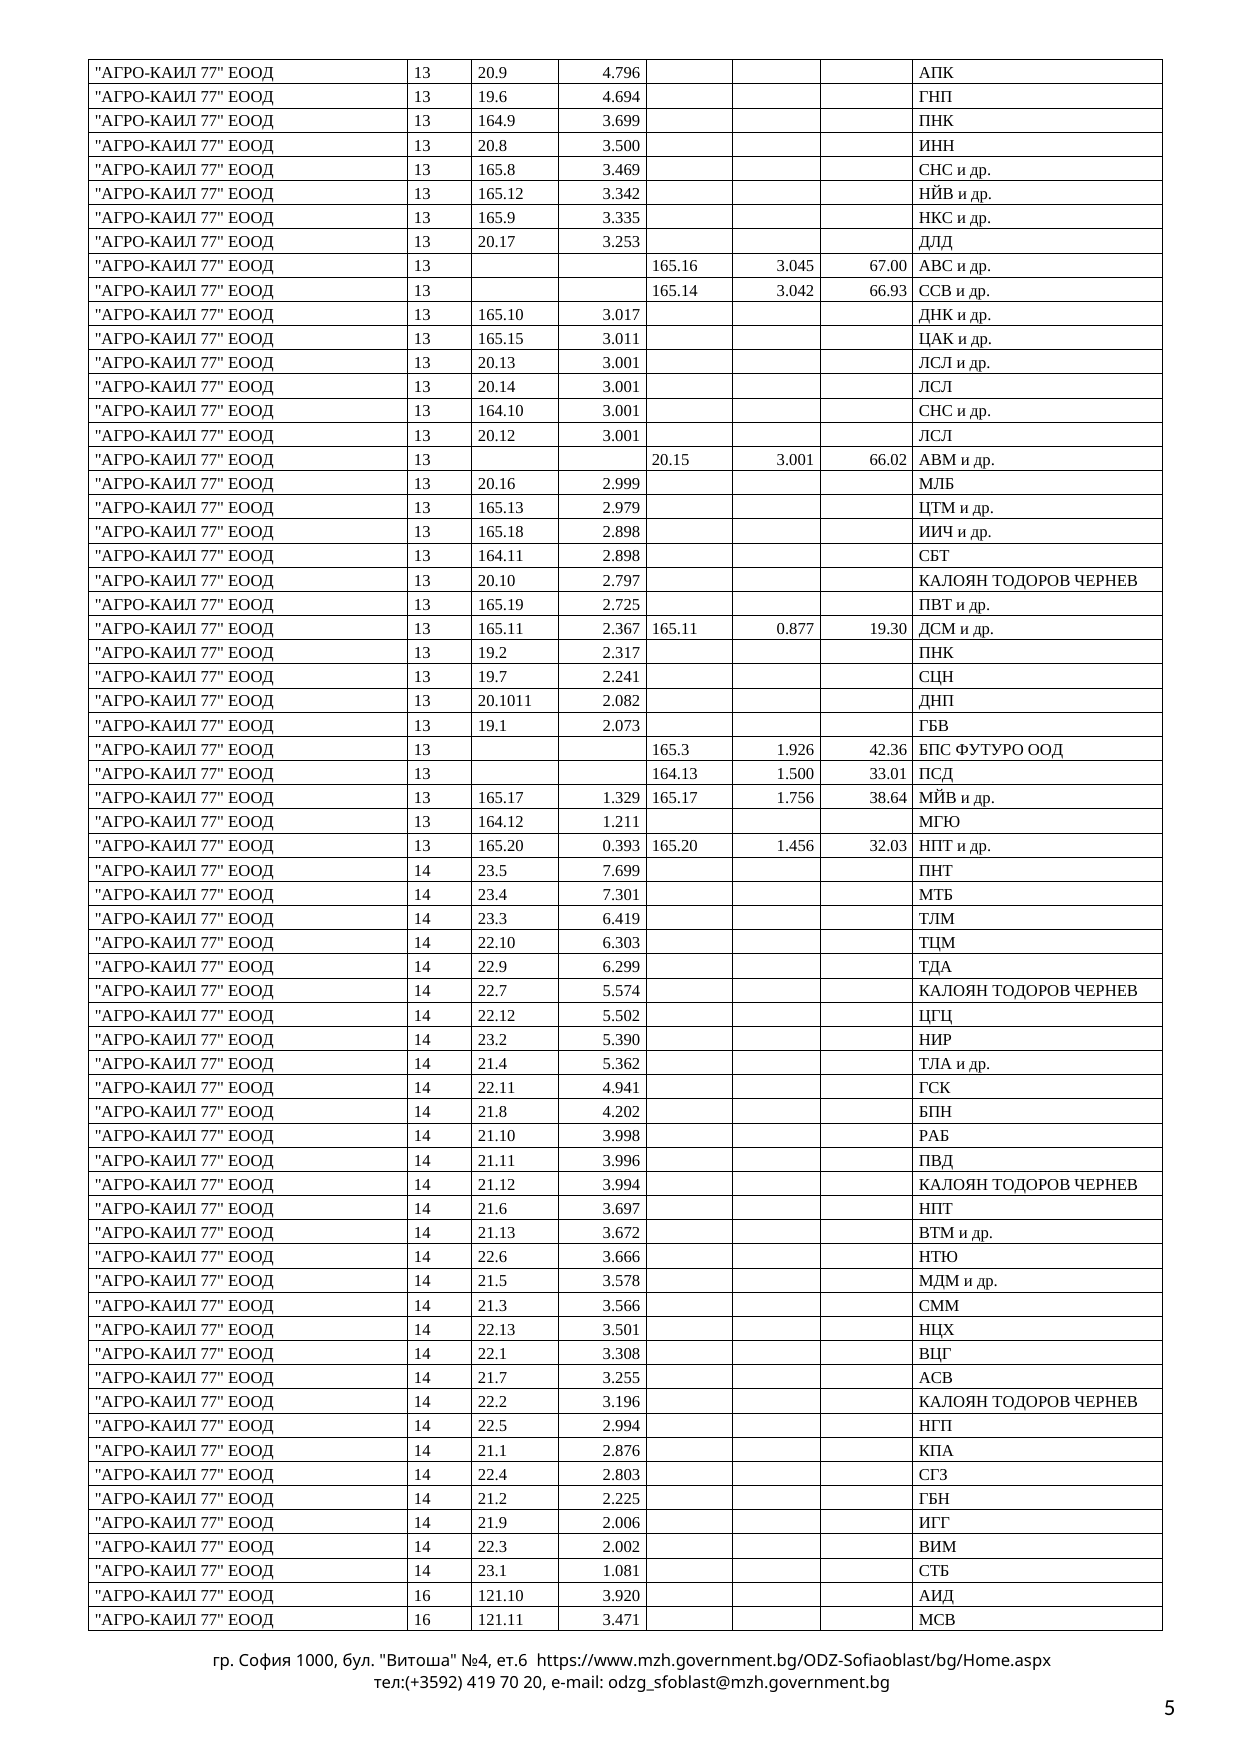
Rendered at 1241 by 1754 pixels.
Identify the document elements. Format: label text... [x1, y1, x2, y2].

table_cell ТДА [913, 954, 1162, 977]
table_cell МСВ [913, 1607, 1162, 1630]
table_cell 19.1 [472, 713, 558, 736]
table_cell [647, 374, 732, 397]
table_cell 1.756 [733, 785, 820, 808]
table_cell 20.17 [472, 229, 558, 252]
table_cell 164.11 [472, 544, 558, 567]
table_cell [647, 640, 732, 663]
table_cell 14 [408, 1003, 471, 1026]
table_cell 3.017 [559, 302, 646, 325]
table_cell [647, 471, 732, 494]
table_cell 21.2 [472, 1486, 558, 1509]
table_cell "АГРО-КАИЛ 77" ЕООД [89, 302, 407, 325]
table_cell [733, 640, 820, 663]
table_cell [821, 568, 912, 591]
table_cell 3.335 [559, 205, 646, 228]
table_cell [647, 205, 732, 228]
table_cell 14 [408, 1075, 471, 1098]
table_cell НИР [913, 1027, 1162, 1050]
table_cell [472, 761, 558, 784]
table_cell 165.10 [472, 302, 558, 325]
table_cell [733, 229, 820, 252]
table_cell 2.898 [559, 544, 646, 567]
table_cell [733, 1172, 820, 1195]
table_cell [647, 1462, 732, 1485]
table_cell "АГРО-КАИЛ 77" ЕООД [89, 350, 407, 373]
table_cell "АГРО-КАИЛ 77" ЕООД [89, 181, 407, 204]
table_cell 42.36 [821, 737, 912, 760]
table_cell [821, 109, 912, 132]
table_cell [733, 568, 820, 591]
table_cell ИГГ [913, 1510, 1162, 1533]
table_cell 14 [408, 1510, 471, 1533]
table_cell 13 [408, 471, 471, 494]
table_cell 14 [408, 1196, 471, 1219]
table_cell [647, 809, 732, 832]
table_cell 21.7 [472, 1365, 558, 1388]
table_cell [821, 1607, 912, 1630]
table_cell [733, 1196, 820, 1219]
table_cell [647, 326, 732, 349]
table_cell [821, 1583, 912, 1606]
table_cell 2.797 [559, 568, 646, 591]
table_cell [647, 1196, 732, 1219]
table_cell [821, 1510, 912, 1533]
table_cell 23.4 [472, 882, 558, 905]
table_cell 2.876 [559, 1438, 646, 1461]
table_cell 2.225 [559, 1486, 646, 1509]
table_cell ПНТ [913, 858, 1162, 881]
table_cell [821, 1365, 912, 1388]
table_cell 5.502 [559, 1003, 646, 1026]
table_cell [821, 1196, 912, 1219]
table_cell [733, 1099, 820, 1122]
table_cell [733, 205, 820, 228]
table_cell [733, 1365, 820, 1388]
table_cell [821, 1269, 912, 1292]
table_cell 165.19 [472, 592, 558, 615]
table_cell 165.20 [647, 834, 732, 857]
table_cell 0.393 [559, 834, 646, 857]
table_cell ЛСЛ [913, 374, 1162, 397]
table_cell 13 [408, 544, 471, 567]
table_cell [647, 157, 732, 180]
table_cell [733, 350, 820, 373]
table_cell "АГРО-КАИЛ 77" ЕООД [89, 1051, 407, 1074]
table_cell 22.13 [472, 1317, 558, 1340]
table_cell 20.9 [472, 60, 558, 83]
table_cell 14 [408, 1559, 471, 1582]
table_cell [647, 109, 732, 132]
table_cell 21.10 [472, 1124, 558, 1147]
table_cell ВИМ [913, 1534, 1162, 1557]
table_cell [647, 1365, 732, 1388]
table_cell 164.9 [472, 109, 558, 132]
table_cell СТБ [913, 1559, 1162, 1582]
table_cell МЛБ [913, 471, 1162, 494]
table_cell [647, 1172, 732, 1195]
table_cell 14 [408, 1220, 471, 1243]
table_cell КАЛОЯН ТОДОРОВ ЧЕРНЕВ [913, 568, 1162, 591]
table_cell [821, 1148, 912, 1171]
table_cell 22.2 [472, 1389, 558, 1412]
table_cell [733, 1414, 820, 1437]
table_cell 13 [408, 302, 471, 325]
table_cell 164.13 [647, 761, 732, 784]
table_cell [733, 1075, 820, 1098]
table_cell 14 [408, 1317, 471, 1340]
table_cell РАБ [913, 1124, 1162, 1147]
table_cell "АГРО-КАИЛ 77" ЕООД [89, 399, 407, 422]
table_cell [647, 689, 732, 712]
table_cell [733, 930, 820, 953]
table_cell 1.211 [559, 809, 646, 832]
table_cell [733, 1559, 820, 1582]
table_cell [821, 1414, 912, 1437]
table_cell 22.11 [472, 1075, 558, 1098]
table_cell [821, 423, 912, 446]
table_cell [647, 1607, 732, 1630]
table_cell МТБ [913, 882, 1162, 905]
table_cell "АГРО-КАИЛ 77" ЕООД [89, 1486, 407, 1509]
table_cell [733, 1293, 820, 1316]
table_cell 3.500 [559, 133, 646, 156]
table_cell 5.390 [559, 1027, 646, 1050]
table_cell 3.045 [733, 254, 820, 277]
table_cell 3.566 [559, 1293, 646, 1316]
table_cell 14 [408, 1438, 471, 1461]
table_cell [733, 1051, 820, 1074]
table_cell [821, 954, 912, 977]
table_cell [821, 1559, 912, 1582]
table_cell 2.241 [559, 664, 646, 687]
table_cell БПН [913, 1099, 1162, 1122]
table_cell [647, 979, 732, 1002]
table_cell "АГРО-КАИЛ 77" ЕООД [89, 1003, 407, 1026]
table_cell [821, 1075, 912, 1098]
table_cell [733, 374, 820, 397]
table_cell ДНП [913, 689, 1162, 712]
table_cell МГЮ [913, 809, 1162, 832]
table_cell СБТ [913, 544, 1162, 567]
table_cell [821, 882, 912, 905]
table_cell 13 [408, 713, 471, 736]
table_cell "АГРО-КАИЛ 77" ЕООД [89, 858, 407, 881]
table_cell [821, 374, 912, 397]
table_cell 20.8 [472, 133, 558, 156]
table_cell "АГРО-КАИЛ 77" ЕООД [89, 1365, 407, 1388]
table_cell "АГРО-КАИЛ 77" ЕООД [89, 713, 407, 736]
table_cell [821, 592, 912, 615]
table_cell 3.920 [559, 1583, 646, 1606]
table_cell 14 [408, 1124, 471, 1147]
table_cell [559, 254, 646, 277]
table_cell "АГРО-КАИЛ 77" ЕООД [89, 761, 407, 784]
table_cell 2.002 [559, 1534, 646, 1557]
table_cell ГНП [913, 84, 1162, 107]
table_cell 165.3 [647, 737, 732, 760]
table_cell 2.999 [559, 471, 646, 494]
table_cell [647, 229, 732, 252]
table_cell 67.00 [821, 254, 912, 277]
table_cell АПК [913, 60, 1162, 83]
table_cell "АГРО-КАИЛ 77" ЕООД [89, 1099, 407, 1122]
table_cell "АГРО-КАИЛ 77" ЕООД [89, 1293, 407, 1316]
table_cell [733, 1220, 820, 1243]
table_cell [733, 1389, 820, 1412]
table_cell 2.994 [559, 1414, 646, 1437]
table_cell [647, 60, 732, 83]
table_cell 13 [408, 350, 471, 373]
table_cell "АГРО-КАИЛ 77" ЕООД [89, 205, 407, 228]
table_cell 2.725 [559, 592, 646, 615]
table_cell 13 [408, 761, 471, 784]
table_cell 23.2 [472, 1027, 558, 1050]
table_cell 13 [408, 664, 471, 687]
table_cell [821, 1389, 912, 1412]
table_cell ИНН [913, 133, 1162, 156]
table_cell 13 [408, 181, 471, 204]
table_cell 21.13 [472, 1220, 558, 1243]
table_cell [733, 1124, 820, 1147]
table_cell 165.16 [647, 254, 732, 277]
table_cell "АГРО-КАИЛ 77" ЕООД [89, 616, 407, 639]
table_cell СНС и др. [913, 399, 1162, 422]
table_cell 1.329 [559, 785, 646, 808]
table_cell АСВ [913, 1365, 1162, 1388]
table_cell 14 [408, 1244, 471, 1267]
table_cell 21.5 [472, 1269, 558, 1292]
table_cell "АГРО-КАИЛ 77" ЕООД [89, 254, 407, 277]
table_cell 3.253 [559, 229, 646, 252]
table_cell [647, 568, 732, 591]
table_cell 14 [408, 1389, 471, 1412]
table_cell "АГРО-КАИЛ 77" ЕООД [89, 1027, 407, 1050]
table_cell [647, 181, 732, 204]
table_cell 22.4 [472, 1462, 558, 1485]
table_cell 33.01 [821, 761, 912, 784]
table_cell "АГРО-КАИЛ 77" ЕООД [89, 785, 407, 808]
table_cell ПНК [913, 640, 1162, 663]
table_cell [821, 689, 912, 712]
table_cell ПСД [913, 761, 1162, 784]
table_cell 14 [408, 1148, 471, 1171]
table_cell ЦАК и др. [913, 326, 1162, 349]
table_cell 13 [408, 592, 471, 615]
table_cell [647, 954, 732, 977]
table_cell [647, 882, 732, 905]
table_cell 13 [408, 229, 471, 252]
table_cell "АГРО-КАИЛ 77" ЕООД [89, 1341, 407, 1364]
table_cell [733, 1534, 820, 1557]
table_cell 2.367 [559, 616, 646, 639]
table_cell [647, 713, 732, 736]
table_cell 2.082 [559, 689, 646, 712]
table_cell 13 [408, 109, 471, 132]
table_cell 165.17 [647, 785, 732, 808]
table_cell ПНК [913, 109, 1162, 132]
table_cell "АГРО-КАИЛ 77" ЕООД [89, 640, 407, 663]
table_cell КАЛОЯН ТОДОРОВ ЧЕРНЕВ [913, 1172, 1162, 1195]
table_cell "АГРО-КАИЛ 77" ЕООД [89, 1462, 407, 1485]
table_cell [647, 1099, 732, 1122]
table_cell [821, 205, 912, 228]
table_cell НТЮ [913, 1244, 1162, 1267]
table_cell [733, 302, 820, 325]
table_cell 14 [408, 1051, 471, 1074]
table_cell [821, 1220, 912, 1243]
table_cell 4.202 [559, 1099, 646, 1122]
table_cell 13 [408, 157, 471, 180]
table_cell "АГРО-КАИЛ 77" ЕООД [89, 1534, 407, 1557]
table_cell 22.6 [472, 1244, 558, 1267]
table_cell "АГРО-КАИЛ 77" ЕООД [89, 834, 407, 857]
table_cell 13 [408, 568, 471, 591]
table_cell [733, 157, 820, 180]
table_cell [821, 229, 912, 252]
table_cell 20.13 [472, 350, 558, 373]
table_cell [647, 1220, 732, 1243]
table_cell 1.926 [733, 737, 820, 760]
table_cell "АГРО-КАИЛ 77" ЕООД [89, 1196, 407, 1219]
table_cell 3.998 [559, 1124, 646, 1147]
table_cell [733, 1510, 820, 1533]
table_cell [821, 350, 912, 373]
table_cell 38.64 [821, 785, 912, 808]
table_cell 3.666 [559, 1244, 646, 1267]
table_cell КАЛОЯН ТОДОРОВ ЧЕРНЕВ [913, 1389, 1162, 1412]
table_cell "АГРО-КАИЛ 77" ЕООД [89, 1389, 407, 1412]
table_cell "АГРО-КАИЛ 77" ЕООД [89, 689, 407, 712]
table_cell "АГРО-КАИЛ 77" ЕООД [89, 109, 407, 132]
table_cell "АГРО-КАИЛ 77" ЕООД [89, 954, 407, 977]
table_cell [733, 133, 820, 156]
table_cell [647, 1317, 732, 1340]
table_cell ЛСЛ и др. [913, 350, 1162, 373]
table_cell 3.471 [559, 1607, 646, 1630]
table_cell "АГРО-КАИЛ 77" ЕООД [89, 1510, 407, 1533]
table_cell 3.501 [559, 1317, 646, 1340]
table_cell 13 [408, 519, 471, 542]
table_cell 14 [408, 1172, 471, 1195]
table_cell 3.672 [559, 1220, 646, 1243]
table_cell 3.697 [559, 1196, 646, 1219]
table_cell 3.001 [559, 350, 646, 373]
table_cell 3.994 [559, 1172, 646, 1195]
table_cell [647, 1124, 732, 1147]
table_cell [821, 1003, 912, 1026]
table_cell 14 [408, 1269, 471, 1292]
table_cell [821, 1124, 912, 1147]
table_cell 14 [408, 906, 471, 929]
table_cell 21.9 [472, 1510, 558, 1533]
table_cell [821, 495, 912, 518]
table_cell [821, 519, 912, 542]
table_cell [733, 906, 820, 929]
table_cell 23.3 [472, 906, 558, 929]
table_cell 13 [408, 834, 471, 857]
table_cell ЦТМ и др. [913, 495, 1162, 518]
table_cell 2.803 [559, 1462, 646, 1485]
table_cell 14 [408, 1365, 471, 1388]
table_cell 165.11 [647, 616, 732, 639]
table_cell 13 [408, 689, 471, 712]
table_cell СГЗ [913, 1462, 1162, 1485]
table_cell [647, 1027, 732, 1050]
table_cell [559, 447, 646, 470]
table_cell 3.342 [559, 181, 646, 204]
table_cell 22.5 [472, 1414, 558, 1437]
table_cell 23.5 [472, 858, 558, 881]
table_cell 3.308 [559, 1341, 646, 1364]
table_cell [647, 592, 732, 615]
table_cell [647, 1244, 732, 1267]
table_cell АВС и др. [913, 254, 1162, 277]
table_cell [821, 1051, 912, 1074]
table_cell [733, 882, 820, 905]
table_cell 13 [408, 423, 471, 446]
table_cell 3.001 [559, 423, 646, 446]
table_cell [733, 1003, 820, 1026]
table_cell [821, 326, 912, 349]
table_cell ПВД [913, 1148, 1162, 1171]
table_cell 14 [408, 1341, 471, 1364]
table_cell "АГРО-КАИЛ 77" ЕООД [89, 1583, 407, 1606]
table_cell 1.500 [733, 761, 820, 784]
table_cell 0.877 [733, 616, 820, 639]
table_cell 3.001 [559, 374, 646, 397]
table_cell "АГРО-КАИЛ 77" ЕООД [89, 471, 407, 494]
table_cell 22.10 [472, 930, 558, 953]
table_cell "АГРО-КАИЛ 77" ЕООД [89, 1438, 407, 1461]
table_cell ТЛА и др. [913, 1051, 1162, 1074]
table_cell 14 [408, 954, 471, 977]
table_cell "АГРО-КАИЛ 77" ЕООД [89, 1607, 407, 1630]
table_cell 165.15 [472, 326, 558, 349]
table_cell [821, 181, 912, 204]
table_cell [647, 84, 732, 107]
table_cell "АГРО-КАИЛ 77" ЕООД [89, 1559, 407, 1582]
table_cell [733, 109, 820, 132]
table_cell ДСМ и др. [913, 616, 1162, 639]
table_cell ГБН [913, 1486, 1162, 1509]
table_cell 13 [408, 84, 471, 107]
table_cell [647, 399, 732, 422]
table_cell [821, 1293, 912, 1316]
table_cell ГСК [913, 1075, 1162, 1098]
table_cell 3.578 [559, 1269, 646, 1292]
table_cell 6.303 [559, 930, 646, 953]
table_cell [559, 761, 646, 784]
table_cell 2.073 [559, 713, 646, 736]
table_cell [733, 1317, 820, 1340]
table_cell "АГРО-КАИЛ 77" ЕООД [89, 84, 407, 107]
table_cell НЙВ и др. [913, 181, 1162, 204]
table_cell [821, 858, 912, 881]
table_cell НГП [913, 1414, 1162, 1437]
table_cell НЦХ [913, 1317, 1162, 1340]
table_cell [647, 350, 732, 373]
table_cell [821, 1462, 912, 1485]
table_cell 14 [408, 1534, 471, 1557]
table_cell ГБВ [913, 713, 1162, 736]
table_cell [647, 495, 732, 518]
table_cell [733, 181, 820, 204]
table_cell 14 [408, 1027, 471, 1050]
table_cell 20.1011 [472, 689, 558, 712]
table_cell [647, 1148, 732, 1171]
table_cell 164.12 [472, 809, 558, 832]
table_cell [647, 1438, 732, 1461]
table_cell [647, 1341, 732, 1364]
table_cell [733, 519, 820, 542]
table_cell 13 [408, 254, 471, 277]
table_cell "АГРО-КАИЛ 77" ЕООД [89, 979, 407, 1002]
table_cell [647, 1293, 732, 1316]
table_cell АВМ и др. [913, 447, 1162, 470]
table_cell [821, 1027, 912, 1050]
table_cell 165.13 [472, 495, 558, 518]
table_cell [733, 399, 820, 422]
table_cell 19.30 [821, 616, 912, 639]
table_cell [647, 1486, 732, 1509]
table_cell ИИЧ и др. [913, 519, 1162, 542]
table_cell 7.699 [559, 858, 646, 881]
table_cell 13 [408, 278, 471, 301]
table_cell [733, 1027, 820, 1050]
table_cell [733, 544, 820, 567]
table_cell 165.20 [472, 834, 558, 857]
table_cell [559, 278, 646, 301]
table_cell 21.12 [472, 1172, 558, 1195]
table_cell 13 [408, 60, 471, 83]
table_cell [733, 1486, 820, 1509]
table_cell [733, 809, 820, 832]
table_cell СЦН [913, 664, 1162, 687]
table_cell 14 [408, 882, 471, 905]
table_cell 165.18 [472, 519, 558, 542]
table_cell [733, 979, 820, 1002]
table_cell 3.255 [559, 1365, 646, 1388]
table_cell 16 [408, 1583, 471, 1606]
table_cell 2.317 [559, 640, 646, 663]
table_cell 19.7 [472, 664, 558, 687]
table_cell 165.14 [647, 278, 732, 301]
table_cell [821, 1244, 912, 1267]
table_cell 22.7 [472, 979, 558, 1002]
table_cell 13 [408, 326, 471, 349]
table_cell [733, 1583, 820, 1606]
table_cell 66.02 [821, 447, 912, 470]
table_cell "АГРО-КАИЛ 77" ЕООД [89, 278, 407, 301]
table_cell [733, 713, 820, 736]
table_cell [821, 1486, 912, 1509]
table_cell 21.1 [472, 1438, 558, 1461]
table_cell 13 [408, 640, 471, 663]
table_cell [821, 399, 912, 422]
table_cell [647, 858, 732, 881]
table_cell 6.299 [559, 954, 646, 977]
table_cell [647, 1559, 732, 1582]
table_cell 20.16 [472, 471, 558, 494]
table_cell [821, 640, 912, 663]
table_cell [647, 519, 732, 542]
table_cell [472, 447, 558, 470]
table_cell 21.3 [472, 1293, 558, 1316]
table_cell "АГРО-КАИЛ 77" ЕООД [89, 592, 407, 615]
table_cell [647, 423, 732, 446]
table_cell 66.93 [821, 278, 912, 301]
table_cell 165.8 [472, 157, 558, 180]
table_cell 23.1 [472, 1559, 558, 1582]
table_cell [821, 302, 912, 325]
table_cell "АГРО-КАИЛ 77" ЕООД [89, 229, 407, 252]
table_cell [733, 664, 820, 687]
table_cell 14 [408, 1486, 471, 1509]
table_cell "АГРО-КАИЛ 77" ЕООД [89, 374, 407, 397]
table_cell ССВ и др. [913, 278, 1162, 301]
table_cell 165.17 [472, 785, 558, 808]
table_cell 121.11 [472, 1607, 558, 1630]
table_cell 20.15 [647, 447, 732, 470]
table_cell [647, 544, 732, 567]
table_cell 165.12 [472, 181, 558, 204]
table_cell [472, 278, 558, 301]
table_cell 1.081 [559, 1559, 646, 1582]
table_cell [821, 1317, 912, 1340]
table_cell "АГРО-КАИЛ 77" ЕООД [89, 1220, 407, 1243]
table_cell "АГРО-КАИЛ 77" ЕООД [89, 906, 407, 929]
table_cell [647, 1414, 732, 1437]
table_cell 32.03 [821, 834, 912, 857]
table_cell [733, 689, 820, 712]
table_cell 3.196 [559, 1389, 646, 1412]
table_cell [821, 1341, 912, 1364]
table_cell 14 [408, 1414, 471, 1437]
table_cell [821, 930, 912, 953]
table_cell [821, 906, 912, 929]
table_cell [821, 664, 912, 687]
table_cell [733, 423, 820, 446]
table_cell 13 [408, 447, 471, 470]
table_cell 14 [408, 979, 471, 1002]
table_cell КПА [913, 1438, 1162, 1461]
table_cell 164.10 [472, 399, 558, 422]
table_cell "АГРО-КАИЛ 77" ЕООД [89, 423, 407, 446]
table_cell 13 [408, 785, 471, 808]
table_cell [821, 1534, 912, 1557]
table_cell 22.9 [472, 954, 558, 977]
table_cell [821, 60, 912, 83]
table_cell 14 [408, 1462, 471, 1485]
table_cell [821, 133, 912, 156]
table_cell "АГРО-КАИЛ 77" ЕООД [89, 1269, 407, 1292]
table_cell КАЛОЯН ТОДОРОВ ЧЕРНЕВ [913, 979, 1162, 1002]
table_cell [472, 737, 558, 760]
table_cell [733, 1244, 820, 1267]
table_cell ВЦГ [913, 1341, 1162, 1364]
table_cell 3.011 [559, 326, 646, 349]
table_cell [821, 1172, 912, 1195]
table_cell 13 [408, 374, 471, 397]
table_cell 6.419 [559, 906, 646, 929]
table_cell ПВТ и др. [913, 592, 1162, 615]
table_cell [733, 60, 820, 83]
table_cell [647, 1269, 732, 1292]
table_cell [647, 1583, 732, 1606]
table_cell [733, 1607, 820, 1630]
table_cell [821, 979, 912, 1002]
table_cell 5.362 [559, 1051, 646, 1074]
table_cell [821, 84, 912, 107]
table_cell "АГРО-КАИЛ 77" ЕООД [89, 1414, 407, 1437]
table_cell ЦГЦ [913, 1003, 1162, 1026]
table_cell 2.006 [559, 1510, 646, 1533]
table_cell [647, 1510, 732, 1533]
table_cell 16 [408, 1607, 471, 1630]
table_cell [821, 1438, 912, 1461]
table_cell АИД [913, 1583, 1162, 1606]
table_cell 21.8 [472, 1099, 558, 1122]
table_cell "АГРО-КАИЛ 77" ЕООД [89, 809, 407, 832]
table_cell 21.11 [472, 1148, 558, 1171]
table_cell 19.6 [472, 84, 558, 107]
table_cell МДМ и др. [913, 1269, 1162, 1292]
table_cell [733, 592, 820, 615]
table_cell [733, 84, 820, 107]
table_cell [821, 544, 912, 567]
table_cell "АГРО-КАИЛ 77" ЕООД [89, 447, 407, 470]
table_cell [647, 1075, 732, 1098]
table_cell ТЛМ [913, 906, 1162, 929]
table_cell [733, 1438, 820, 1461]
table_cell [821, 713, 912, 736]
table_cell [647, 1389, 732, 1412]
table_cell 13 [408, 399, 471, 422]
table_cell МЙВ и др. [913, 785, 1162, 808]
table_cell [647, 930, 732, 953]
table_cell 2.898 [559, 519, 646, 542]
table_cell 13 [408, 133, 471, 156]
table_cell "АГРО-КАИЛ 77" ЕООД [89, 133, 407, 156]
table_cell [821, 471, 912, 494]
table_cell [647, 302, 732, 325]
table_cell "АГРО-КАИЛ 77" ЕООД [89, 1148, 407, 1171]
table_cell 3.469 [559, 157, 646, 180]
table_cell НПТ и др. [913, 834, 1162, 857]
table_cell 20.12 [472, 423, 558, 446]
table_cell "АГРО-КАИЛ 77" ЕООД [89, 495, 407, 518]
table_cell [733, 1341, 820, 1364]
table_cell 21.6 [472, 1196, 558, 1219]
table_cell 3.699 [559, 109, 646, 132]
table_cell 3.042 [733, 278, 820, 301]
table_cell 165.11 [472, 616, 558, 639]
table_cell "АГРО-КАИЛ 77" ЕООД [89, 1172, 407, 1195]
table_cell [733, 471, 820, 494]
table_cell 3.001 [559, 399, 646, 422]
table_cell 5.574 [559, 979, 646, 1002]
table_cell 22.3 [472, 1534, 558, 1557]
table_cell "АГРО-КАИЛ 77" ЕООД [89, 664, 407, 687]
table_cell 14 [408, 1293, 471, 1316]
table_cell "АГРО-КАИЛ 77" ЕООД [89, 60, 407, 83]
table_cell [821, 157, 912, 180]
table_cell 3.001 [733, 447, 820, 470]
table_cell [821, 1099, 912, 1122]
table_cell НКС и др. [913, 205, 1162, 228]
table_cell 2.979 [559, 495, 646, 518]
table_cell [733, 954, 820, 977]
table_cell ВТМ и др. [913, 1220, 1162, 1243]
table_cell 14 [408, 930, 471, 953]
table_cell "АГРО-КАИЛ 77" ЕООД [89, 1075, 407, 1098]
table_cell 13 [408, 495, 471, 518]
table_cell 22.1 [472, 1341, 558, 1364]
table_cell [647, 906, 732, 929]
table_cell ЛСЛ [913, 423, 1162, 446]
table_cell 4.941 [559, 1075, 646, 1098]
table_cell [559, 737, 646, 760]
table_cell 13 [408, 737, 471, 760]
table_cell НПТ [913, 1196, 1162, 1219]
table_cell 4.796 [559, 60, 646, 83]
table_cell [647, 1534, 732, 1557]
table_cell 7.301 [559, 882, 646, 905]
table_cell 22.12 [472, 1003, 558, 1026]
table_cell ДЛД [913, 229, 1162, 252]
table_cell 20.10 [472, 568, 558, 591]
table_cell [733, 1148, 820, 1171]
table_cell "АГРО-КАИЛ 77" ЕООД [89, 882, 407, 905]
table_cell "АГРО-КАИЛ 77" ЕООД [89, 930, 407, 953]
table_cell "АГРО-КАИЛ 77" ЕООД [89, 519, 407, 542]
table_cell 165.9 [472, 205, 558, 228]
table_cell [647, 133, 732, 156]
table_cell [647, 1051, 732, 1074]
table_cell СММ [913, 1293, 1162, 1316]
table_cell [733, 495, 820, 518]
table_cell [821, 809, 912, 832]
table_cell [733, 1269, 820, 1292]
table_cell 14 [408, 858, 471, 881]
table_cell 13 [408, 205, 471, 228]
table_cell 1.456 [733, 834, 820, 857]
table_cell ДНК и др. [913, 302, 1162, 325]
table_cell [472, 254, 558, 277]
table_cell "АГРО-КАИЛ 77" ЕООД [89, 568, 407, 591]
table_cell БПС ФУТУРО ООД [913, 737, 1162, 760]
table_cell [647, 1003, 732, 1026]
table_cell "АГРО-КАИЛ 77" ЕООД [89, 1124, 407, 1147]
table_cell 3.996 [559, 1148, 646, 1171]
table_cell СНС и др. [913, 157, 1162, 180]
table_cell "АГРО-КАИЛ 77" ЕООД [89, 157, 407, 180]
table_cell 4.694 [559, 84, 646, 107]
table_cell 19.2 [472, 640, 558, 663]
table_cell "АГРО-КАИЛ 77" ЕООД [89, 737, 407, 760]
table_cell [647, 664, 732, 687]
table_cell "АГРО-КАИЛ 77" ЕООД [89, 1244, 407, 1267]
table_cell [733, 326, 820, 349]
table_cell [733, 1462, 820, 1485]
table_cell "АГРО-КАИЛ 77" ЕООД [89, 1317, 407, 1340]
table_cell 121.10 [472, 1583, 558, 1606]
table_cell 20.14 [472, 374, 558, 397]
table_cell 14 [408, 1099, 471, 1122]
table_cell 13 [408, 616, 471, 639]
table_cell 21.4 [472, 1051, 558, 1074]
table_cell ТЦМ [913, 930, 1162, 953]
table_cell "АГРО-КАИЛ 77" ЕООД [89, 326, 407, 349]
table_cell [733, 858, 820, 881]
table_cell "АГРО-КАИЛ 77" ЕООД [89, 544, 407, 567]
table_cell 13 [408, 809, 471, 832]
